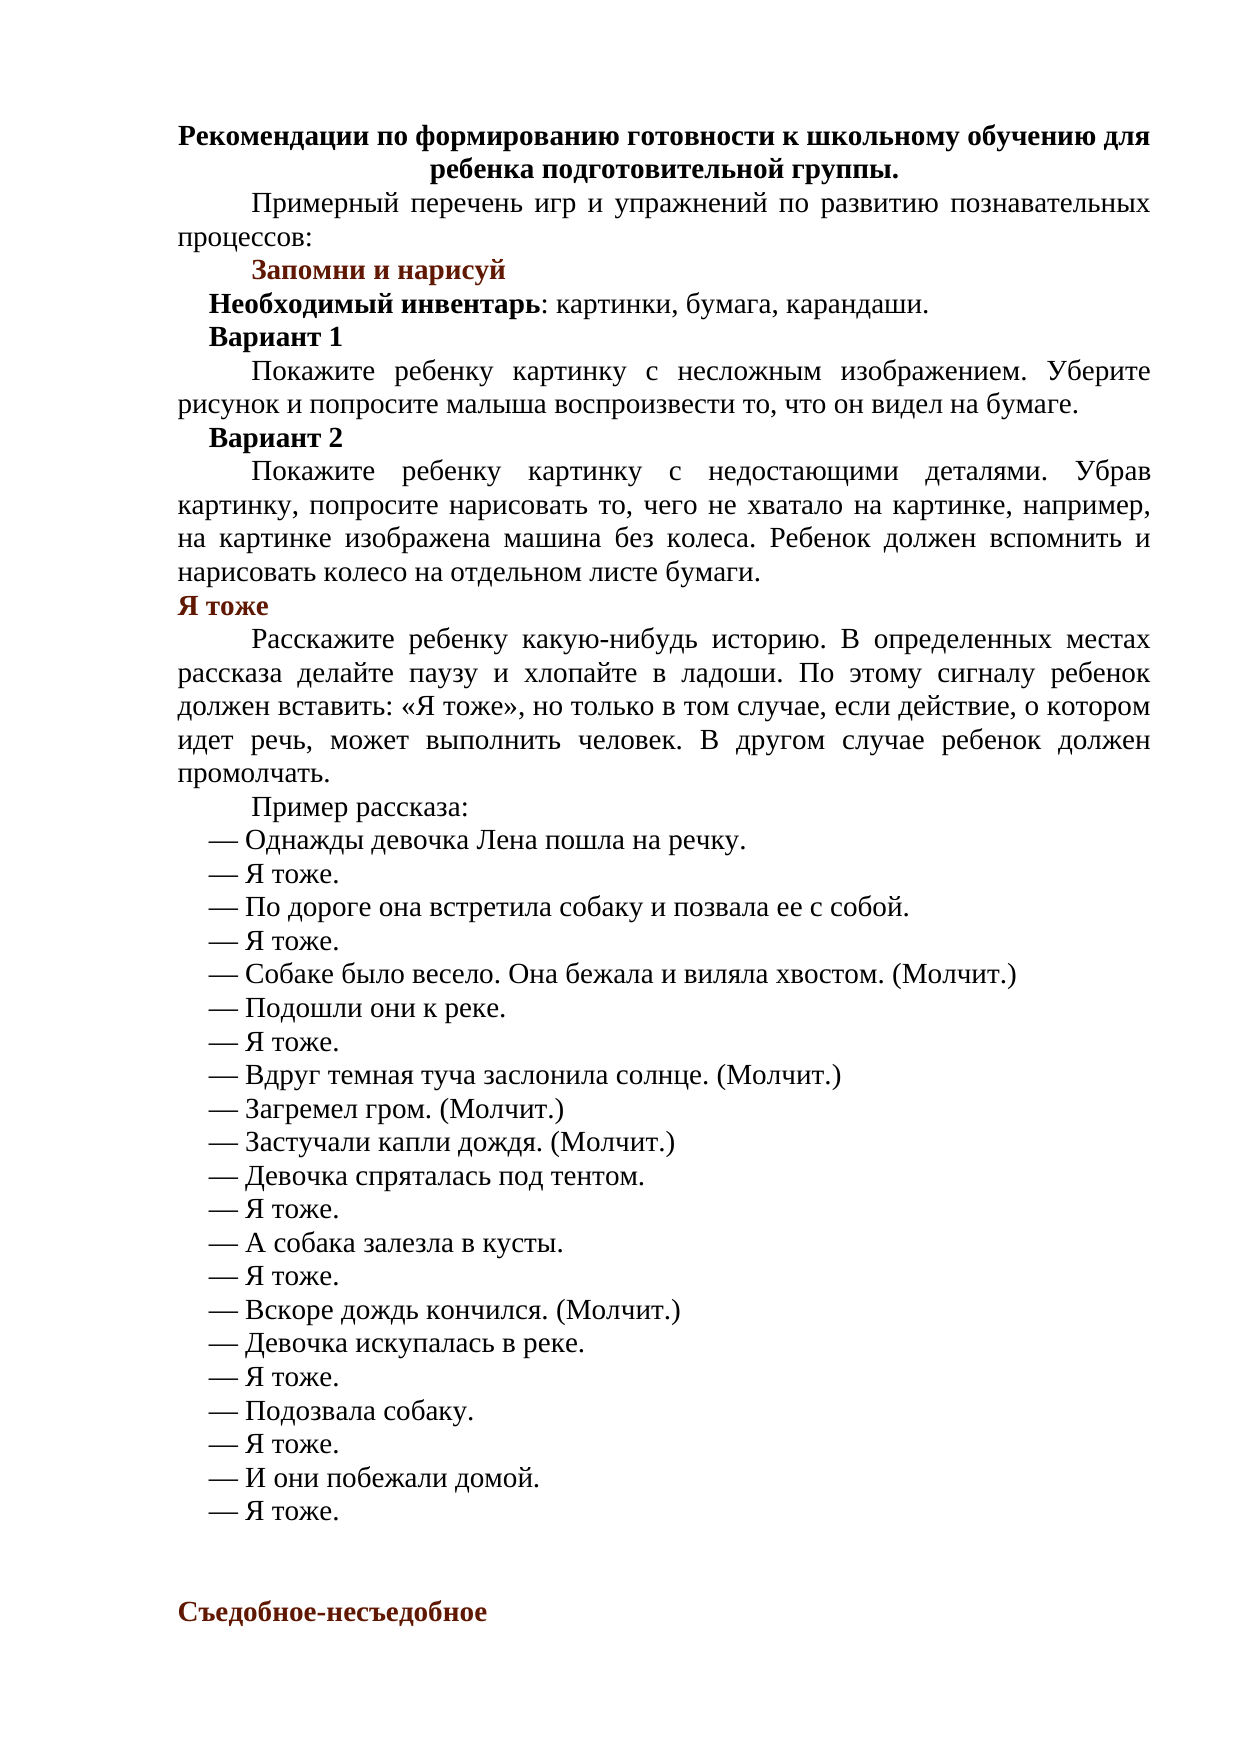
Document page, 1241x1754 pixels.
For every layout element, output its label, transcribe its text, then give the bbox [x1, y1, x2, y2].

text — Девочка спряталась под тентом. [177, 1158, 1152, 1191]
text Расскажите ребенку какую-нибудь историю. В определенных местах рассказа делайте паузу и хлопайте в ладоши. По этому сигналу ребенок должен вставить: «Я тоже», но только в том случае, если действие, о котором идет речь, может выполнить человек. В другом случае ребенок должен промолчать. [177, 621, 1152, 789]
text Необходимый инвентарь: картинки, бумага, карандаши. [177, 286, 1152, 319]
text Примерный перечень игр и упражнений по развитию познавательных процессов: [177, 185, 1152, 252]
text — Я тоже. [177, 1426, 1152, 1460]
text Запомни и нарисуй [177, 252, 1152, 286]
text Вариант 1 [177, 319, 1152, 353]
text Я тоже [177, 588, 1152, 621]
text — Я тоже. [177, 1493, 1152, 1527]
text — Я тоже. [177, 1191, 1152, 1225]
text — Вдруг темная туча заслонила солнце. (Молчит.) [177, 1057, 1152, 1091]
text — Застучали капли дождя. (Молчит.) [177, 1124, 1152, 1158]
text — Я тоже. [177, 856, 1152, 889]
text Покажите ребенку картинку с несложным изображением. Уберите рисунок и попросите малыша воспроизвести то, что он видел на бумаге. [177, 353, 1152, 420]
text — А собака залезла в кусты. [177, 1225, 1152, 1258]
text — Однажды девочка Лена пошла на речку. [177, 822, 1152, 856]
text — Я тоже. [177, 1359, 1152, 1393]
text — Подошли они к реке. [177, 990, 1152, 1024]
text Пример рассказа: [177, 789, 1152, 822]
text — Вскоре дождь кончился. (Молчит.) [177, 1292, 1152, 1326]
text — Я тоже. [177, 1024, 1152, 1057]
text Рекомендации по формированию готовности к школьному обучению для ребенка подготовительной группы. [177, 118, 1152, 185]
text — Я тоже. [177, 923, 1152, 957]
text — И они побежали домой. [177, 1460, 1152, 1493]
text — Подозвала собаку. [177, 1393, 1152, 1426]
text — Собаке было весело. Она бежала и виляла хвостом. (Молчит.) [177, 957, 1152, 990]
text — Девочка искупалась в реке. [177, 1326, 1152, 1359]
text — Загремел гром. (Молчит.) [177, 1091, 1152, 1124]
text Вариант 2 [177, 420, 1152, 453]
text Покажите ребенку картинку с недостающими деталями. Убрав картинку, попросите нарисовать то, чего не хватало на картинке, например, на картинке изображена машина без колеса. Ребенок должен вспомнить и нарисовать колесо на отдельном листе бумаги. [177, 453, 1152, 588]
text — Я тоже. [177, 1258, 1152, 1292]
text Съедобное-несъедобное [177, 1594, 1152, 1627]
text — По дороге она встретила собаку и позвала ее с собой. [177, 889, 1152, 923]
